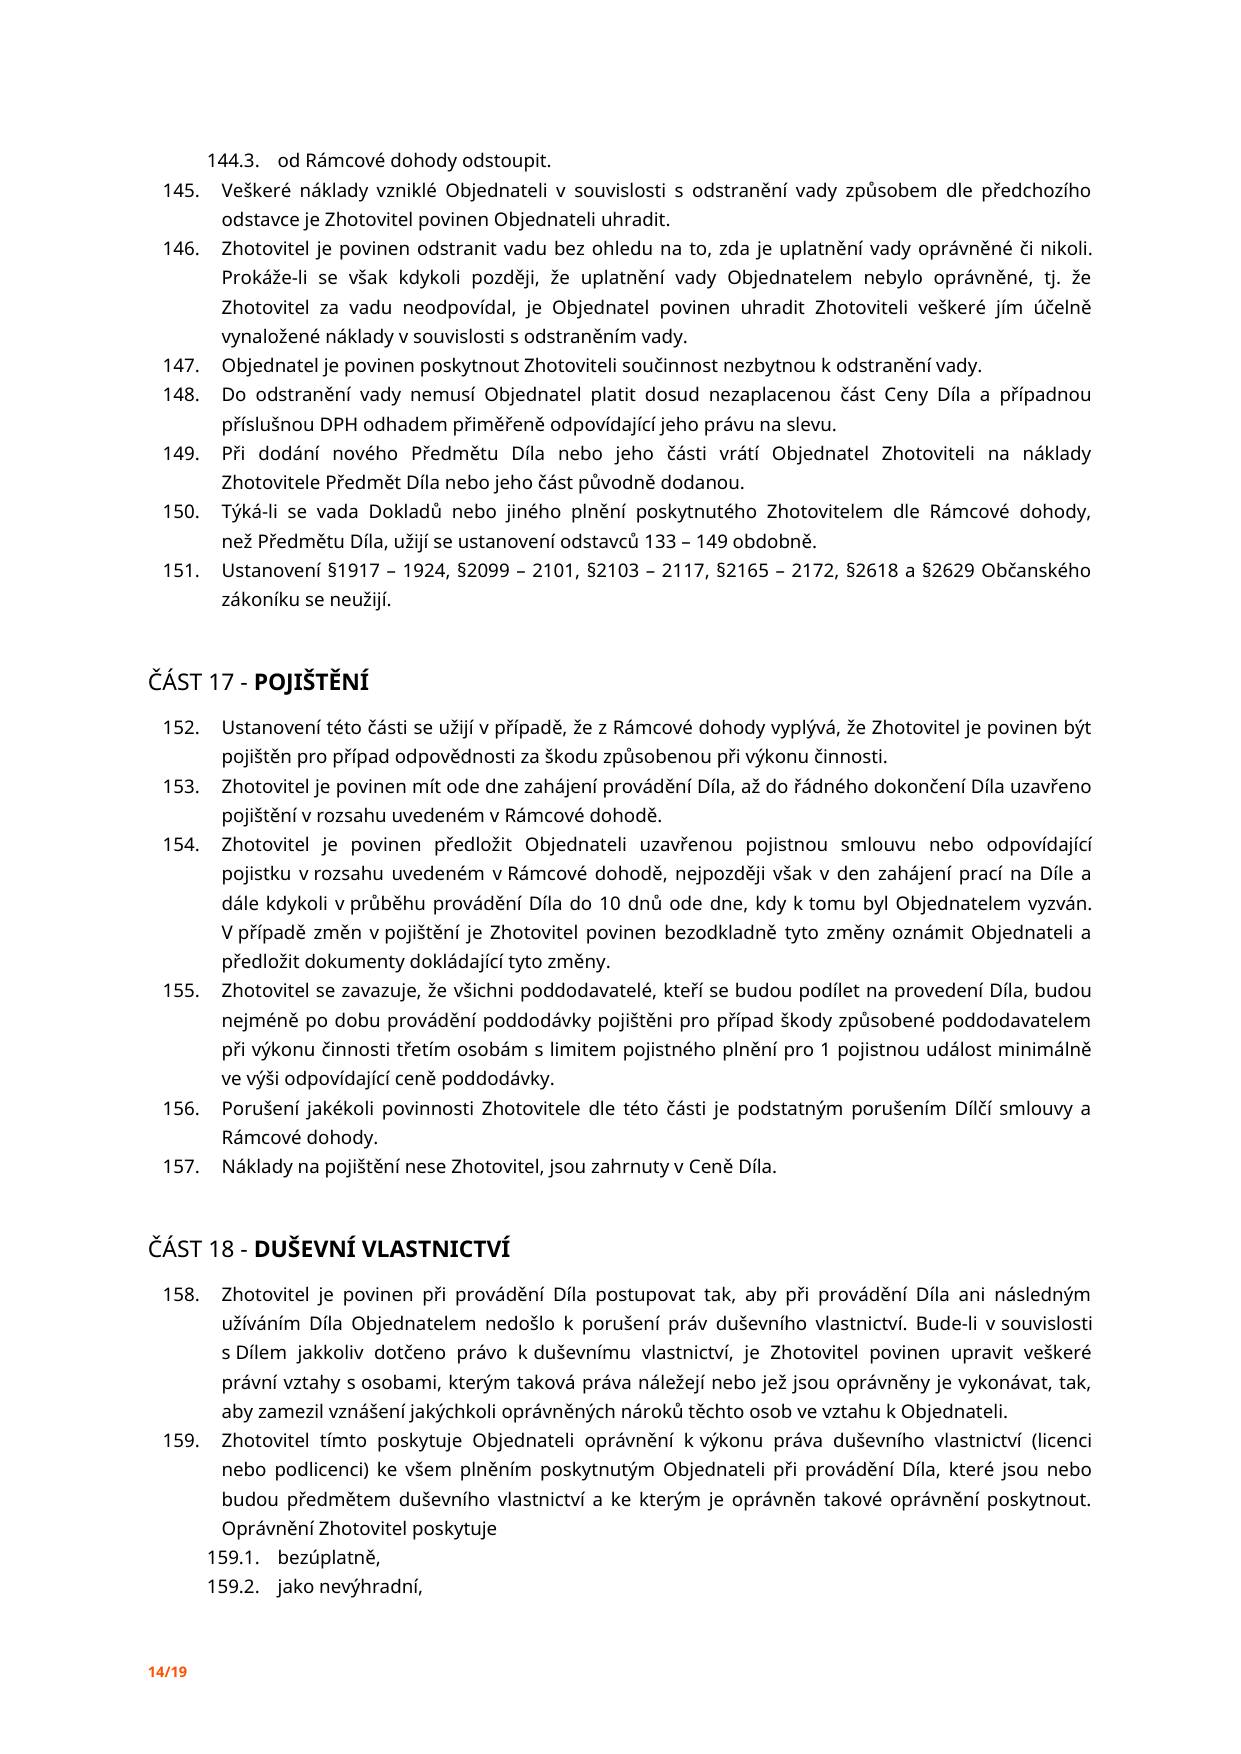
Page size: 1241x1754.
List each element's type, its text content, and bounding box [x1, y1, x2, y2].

list Při dodání nového Předmětu Díla nebo jeho části vrátí Objednatel Zhotoviteli na náklady Zhotovitele Předmět Díla nebo jeho část původně dodanou. [162, 440, 1093, 495]
subtitle DUŠEVNÍ VLASTNICTVÍ [148, 1233, 1093, 1264]
list Zhotovitel je povinen mít ode dne zahájení provádění Díla, až do řádného dokončení Díla uzavřeno pojištění v rozsahu uvedeném v Rámcové dohodě. [162, 773, 1093, 828]
list jako nevýhradní, [207, 1574, 1093, 1599]
subtitle POJIŠTĚNÍ [148, 666, 1093, 697]
list Náklady na pojištění nese Zhotovitel, jsou zahrnuty v Ceně Díla. [162, 1153, 1093, 1179]
list Ustanovení §1917 – 1924, §2099 – 2101, §2103 – 2117, §2165 – 2172, §2618 a §2629 Občanského zákoníku se neužijí. [162, 557, 1093, 612]
list Týká-li se vada Dokladů nebo jiného plnění poskytnutého Zhotovitelem dle Rámcové dohody, než Předmětu Díla, užijí se ustanovení odstavců 133 – 149 obdobně. [162, 499, 1093, 554]
list bezúplatně, [207, 1544, 1093, 1570]
list Zhotovitel se zavazuje, že všichni poddodavatelé, kteří se budou podílet na provedení Díla, budou nejméně po dobu provádění poddodávky pojištěni pro případ škody způsobené poddodavatelem při výkonu činnosti třetím osobám s limitem pojistného plnění pro 1 pojistnou událost minimálně ve výši odpovídající ceně poddodávky. [162, 978, 1093, 1091]
list Zhotovitel je povinen při provádění Díla postupovat tak, aby při provádění Díla ani následným užíváním Díla Objednatelem nedošlo k porušení práv duševního vlastnictví. Bude-li v souvislosti s Dílem jakkoliv dotčeno právo k duševnímu vlastnictví, je Zhotovitel povinen upravit veškeré právní vztahy s osobami, kterým taková práva náležejí nebo jež jsou oprávněny je vykonávat, tak, aby zamezil vznášení jakýchkoli oprávněných nároků těchto osob ve vztahu k Objednateli. [162, 1281, 1093, 1424]
list od Rámcové dohody odstoupit. [207, 148, 1093, 173]
list Objednatel je povinen poskytnout Zhotoviteli součinnost nezbytnou k odstranění vady. [162, 352, 1093, 378]
list Ustanovení této části se užijí v případě, že z Rámcové dohody vyplývá, že Zhotovitel je povinen být pojištěn pro případ odpovědnosti za škodu způsobenou při výkonu činnosti. [162, 714, 1093, 769]
list Zhotovitel je povinen předložit Objednateli uzavřenou pojistnou smlouvu nebo odpovídající pojistku v rozsahu uvedeném v Rámcové dohodě, nejpozději však v den zahájení prací na Díle a dále kdykoli v průběhu provádění Díla do 10 dnů ode dne, kdy k tomu byl Objednatelem vyzván. V případě změn v pojištění je Zhotovitel povinen bezodkladně tyto změny oznámit Objednateli a předložit dokumenty dokládající tyto změny. [162, 831, 1093, 974]
list Porušení jakékoli povinnosti Zhotovitele dle této části je podstatným porušením Dílčí smlouvy a Rámcové dohody. [162, 1095, 1093, 1150]
list Do odstranění vady nemusí Objednatel platit dosud nezaplacenou část Ceny Díla a případnou příslušnou DPH odhadem přiměřeně odpovídající jeho právu na slevu. [162, 382, 1093, 437]
list Zhotovitel je povinen odstranit vadu bez ohledu na to, zda je uplatnění vady oprávněné či nikoli. Prokáže-li se však kdykoli později, že uplatnění vady Objednatelem nebylo oprávněné, tj. že Zhotovitel za vadu neodpovídal, je Objednatel povinen uhradit Zhotoviteli veškeré jím účelně vynaložené náklady v souvislosti s odstraněním vady. [162, 235, 1093, 349]
list Zhotovitel tímto poskytuje Objednateli oprávnění k výkonu práva duševního vlastnictví (licenci nebo podlicenci) ke všem plněním poskytnutým Objednateli při provádění Díla, které jsou nebo budou předmětem duševního vlastnictví a ke kterým je oprávněn takové oprávnění poskytnout. Oprávnění Zhotovitel poskytuje [162, 1427, 1093, 1541]
list Veškeré náklady vzniklé Objednateli v souvislosti s odstranění vady způsobem dle předchozího odstavce je Zhotovitel povinen Objednateli uhradit. [162, 177, 1093, 232]
